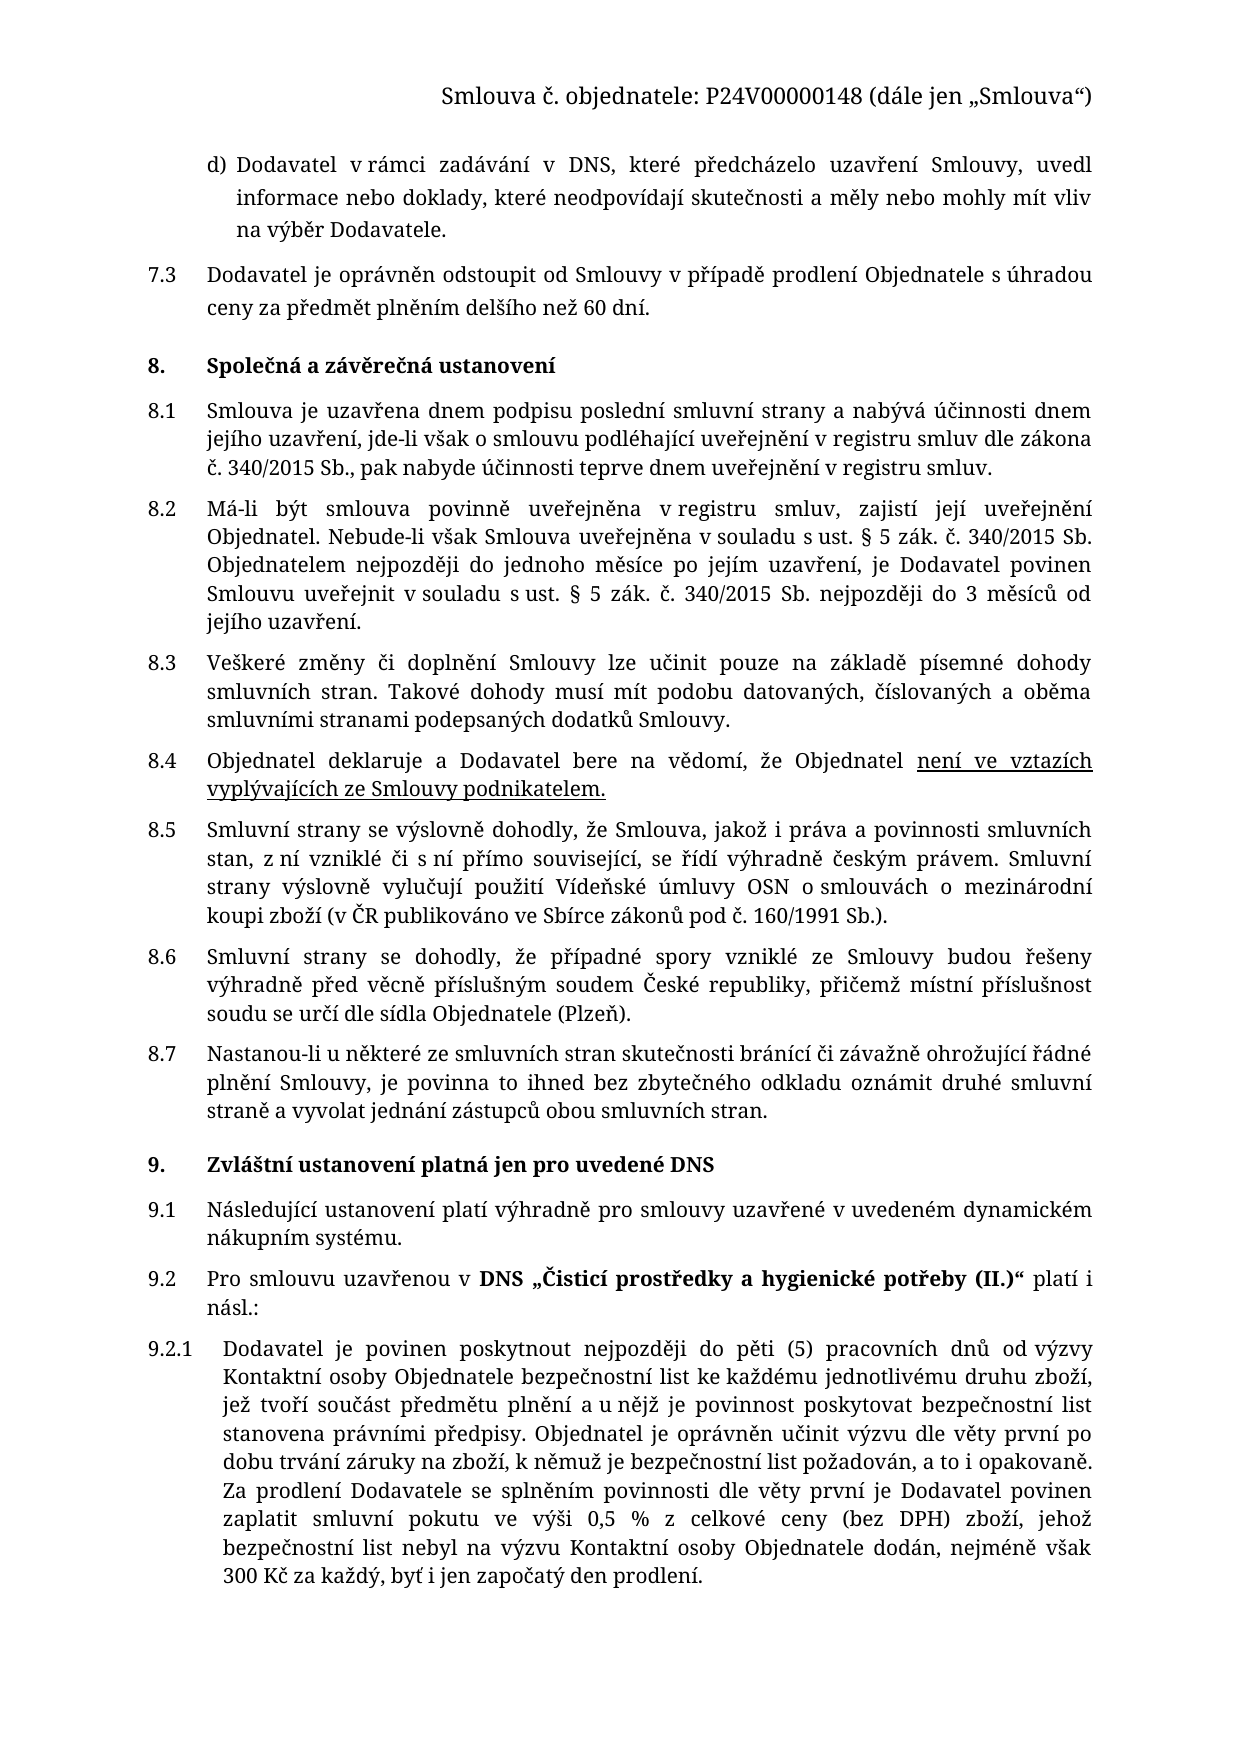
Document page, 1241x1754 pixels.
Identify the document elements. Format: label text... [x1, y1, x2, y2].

list Smluvní strany se dohodly, že případné spory vzniklé ze Smlouvy budou řešeny výhradně před věcně příslušným soudem České republiky, přičemž místní příslušnost soudu se určí dle sídla Objednatele (Plzeň). [148, 942, 1093, 1027]
list Nastanou-li u některé ze smluvních stran skutečnosti bránící či závažně ohrožující řádné plnění Smlouvy, je povinna to ihned bez zbytečného odkladu oznámit druhé smluvní straně a vyvolat jednání zástupců obou smluvních stran. [148, 1039, 1093, 1125]
list Dodavatel je povinen poskytnout nejpozději do pěti (5) pracovních dnů od výzvy Kontaktní osoby Objednatele bezpečnostní list ke každému jednotlivému druhu zboží, jež tvoří součást předmětu plnění a u nějž je povinnost poskytovat bezpečnostní list stanovena právními předpisy. Objednatel je oprávněn učinit výzvu dle věty první po dobu trvání záruky na zboží, k němuž je bezpečnostní list požadován, a to i opakovaně. Za prodlení Dodavatele se splněním povinnosti dle věty první je Dodavatel povinen zaplatit smluvní pokutu ve výši 0,5 % z celkové ceny (bez DPH) zboží, jehož bezpečnostní list nebyl na výzvu Kontaktní osoby Objednatele dodán, nejméně však 300 Kč za každý, byť i jen započatý den prodlení. [148, 1334, 1093, 1590]
list Následující ustanovení platí výhradně pro smlouvy uzavřené v uvedeném dynamickém nákupním systému. [148, 1195, 1093, 1252]
list Společná a závěrečná ustanovení [148, 351, 1093, 379]
list Dodavatel je oprávněn odstoupit od Smlouvy v případě prodlení Objednatele s úhradou ceny za předmět plněním delšího než 60 dní. [148, 261, 1093, 322]
list Smluvní strany se výslovně dohodly, že Smlouva, jakož i práva a povinnosti smluvních stan, z ní vzniklé či s ní přímo související, se řídí výhradně českým právem. Smluvní strany výslovně vylučují použití Vídeňské úmluvy OSN o smlouvách o mezinárodní koupi zboží (v ČR publikováno ve Sbírce zákonů pod č. 160/1991 Sb.). [148, 816, 1093, 929]
list Pro smlouvu uzavřenou v DNS „Čisticí prostředky a hygienické potřeby (II.)“ platí i násl.: [148, 1264, 1093, 1321]
list Veškeré změny či doplnění Smlouvy lze učinit pouze na základě písemné dohody smluvních stran. Takové dohody musí mít podobu datovaných, číslovaných a oběma smluvními stranami podepsaných dodatků Smlouvy. [148, 648, 1093, 734]
list Dodavatel v rámci zadávání v DNS, které předcházelo uzavření Smlouvy, uvedl informace nebo doklady, které neodpovídají skutečnosti a měly nebo mohly mít vliv na výběr Dodavatele. [207, 150, 1093, 244]
list Zvláštní ustanovení platná jen pro uvedené DNS [148, 1150, 1093, 1178]
list Objednatel deklaruje a Dodavatel bere na vědomí, že Objednatel není ve vztazích vyplývajících ze Smlouvy podnikatelem. [148, 746, 1093, 803]
list Smlouva je uzavřena dnem podpisu poslední smluvní strany a nabývá účinnosti dnem jejího uzavření, jde-li však o smlouvu podléhající uveřejnění v registru smluv dle zákona č. 340/2015 Sb., pak nabyde účinnosti teprve dnem uveřejnění v registru smluv. [148, 396, 1093, 481]
list Má-li být smlouva povinně uveřejněna v registru smluv, zajistí její uveřejnění Objednatel. Nebude-li však Smlouva uveřejněna v souladu s ust. § 5 zák. č. 340/2015 Sb. Objednatelem nejpozději do jednoho měsíce po jejím uzavření, je Dodavatel povinen Smlouvu uveřejnit v souladu s ust. § 5 zák. č. 340/2015 Sb. nejpozději do 3 měsíců od jejího uzavření. [148, 494, 1093, 636]
